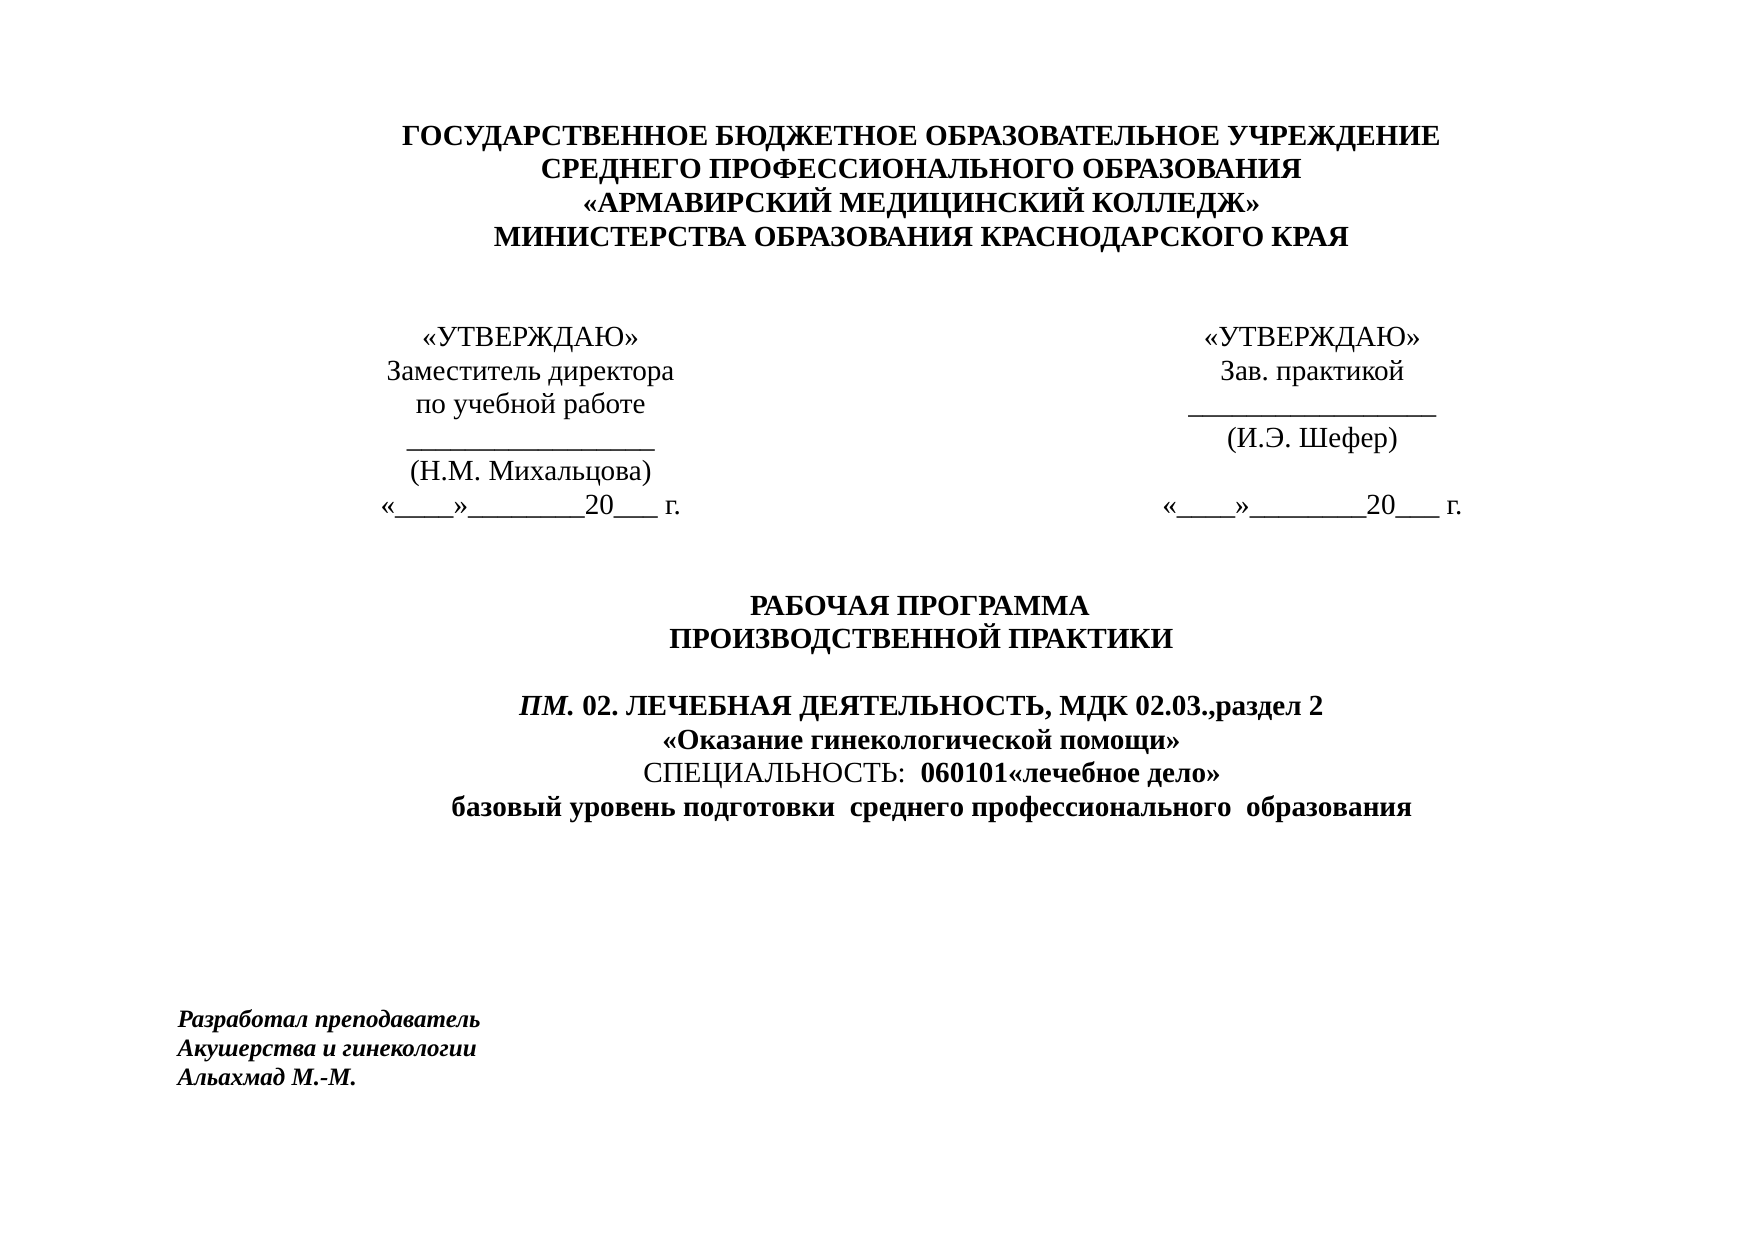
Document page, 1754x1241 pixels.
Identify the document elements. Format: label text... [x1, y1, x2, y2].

text (Н.М. Михальцова) [177, 453, 884, 487]
text (И.Э. Шефер) [959, 420, 1665, 453]
text Акушерства и гинекологии [177, 1033, 1665, 1062]
text РАБОЧАЯ ПРОГРАММА [177, 588, 1665, 621]
text ГОСУДАРСТВЕННОЕ БЮДЖЕТНОЕ ОБРАЗОВАТЕЛЬНОЕ УЧРЕЖДЕНИЕ [177, 118, 1665, 152]
text «____»________20___ г. [959, 487, 1665, 521]
text МИНИСТЕРСТВА ОБРАЗОВАНИЯ КРАСНОДАРСКОГО КРАЯ [177, 219, 1665, 252]
text по учебной работе [177, 386, 884, 420]
text «АРМАВИРСКИЙ МЕДИЦИНСКИЙ КОЛЛЕДЖ» [177, 185, 1665, 219]
text Альахмад М.-М. [177, 1062, 1665, 1091]
text «УТВЕРЖДАЮ» [959, 319, 1665, 353]
text «УТВЕРЖДАЮ» [177, 319, 884, 353]
text «Оказание гинекологической помощи» [177, 722, 1665, 755]
text Заместитель директора [177, 353, 884, 386]
text _________________ [177, 420, 884, 453]
text _________________ [959, 386, 1665, 420]
text ПМ. 02. ЛЕЧЕБНАЯ ДЕЯТЕЛЬНОСТЬ, МДК 02.03.,раздел 2 [177, 688, 1665, 722]
text ПРОИЗВОДСТВЕННОЙ ПРАКТИКИ [177, 621, 1665, 655]
text «____»________20___ г. [177, 487, 884, 521]
text Разработал преподаватель [177, 1004, 1665, 1033]
text СПЕЦИАЛЬНОСТЬ: 060101«лечебное дело» [177, 755, 1665, 789]
text базовый уровень подготовки среднего профессионального образования [177, 789, 1665, 822]
text Зав. практикой [959, 353, 1665, 386]
text СРЕДНЕГО ПРОФЕССИОНАЛЬНОГО ОБРАЗОВАНИЯ [177, 152, 1665, 185]
